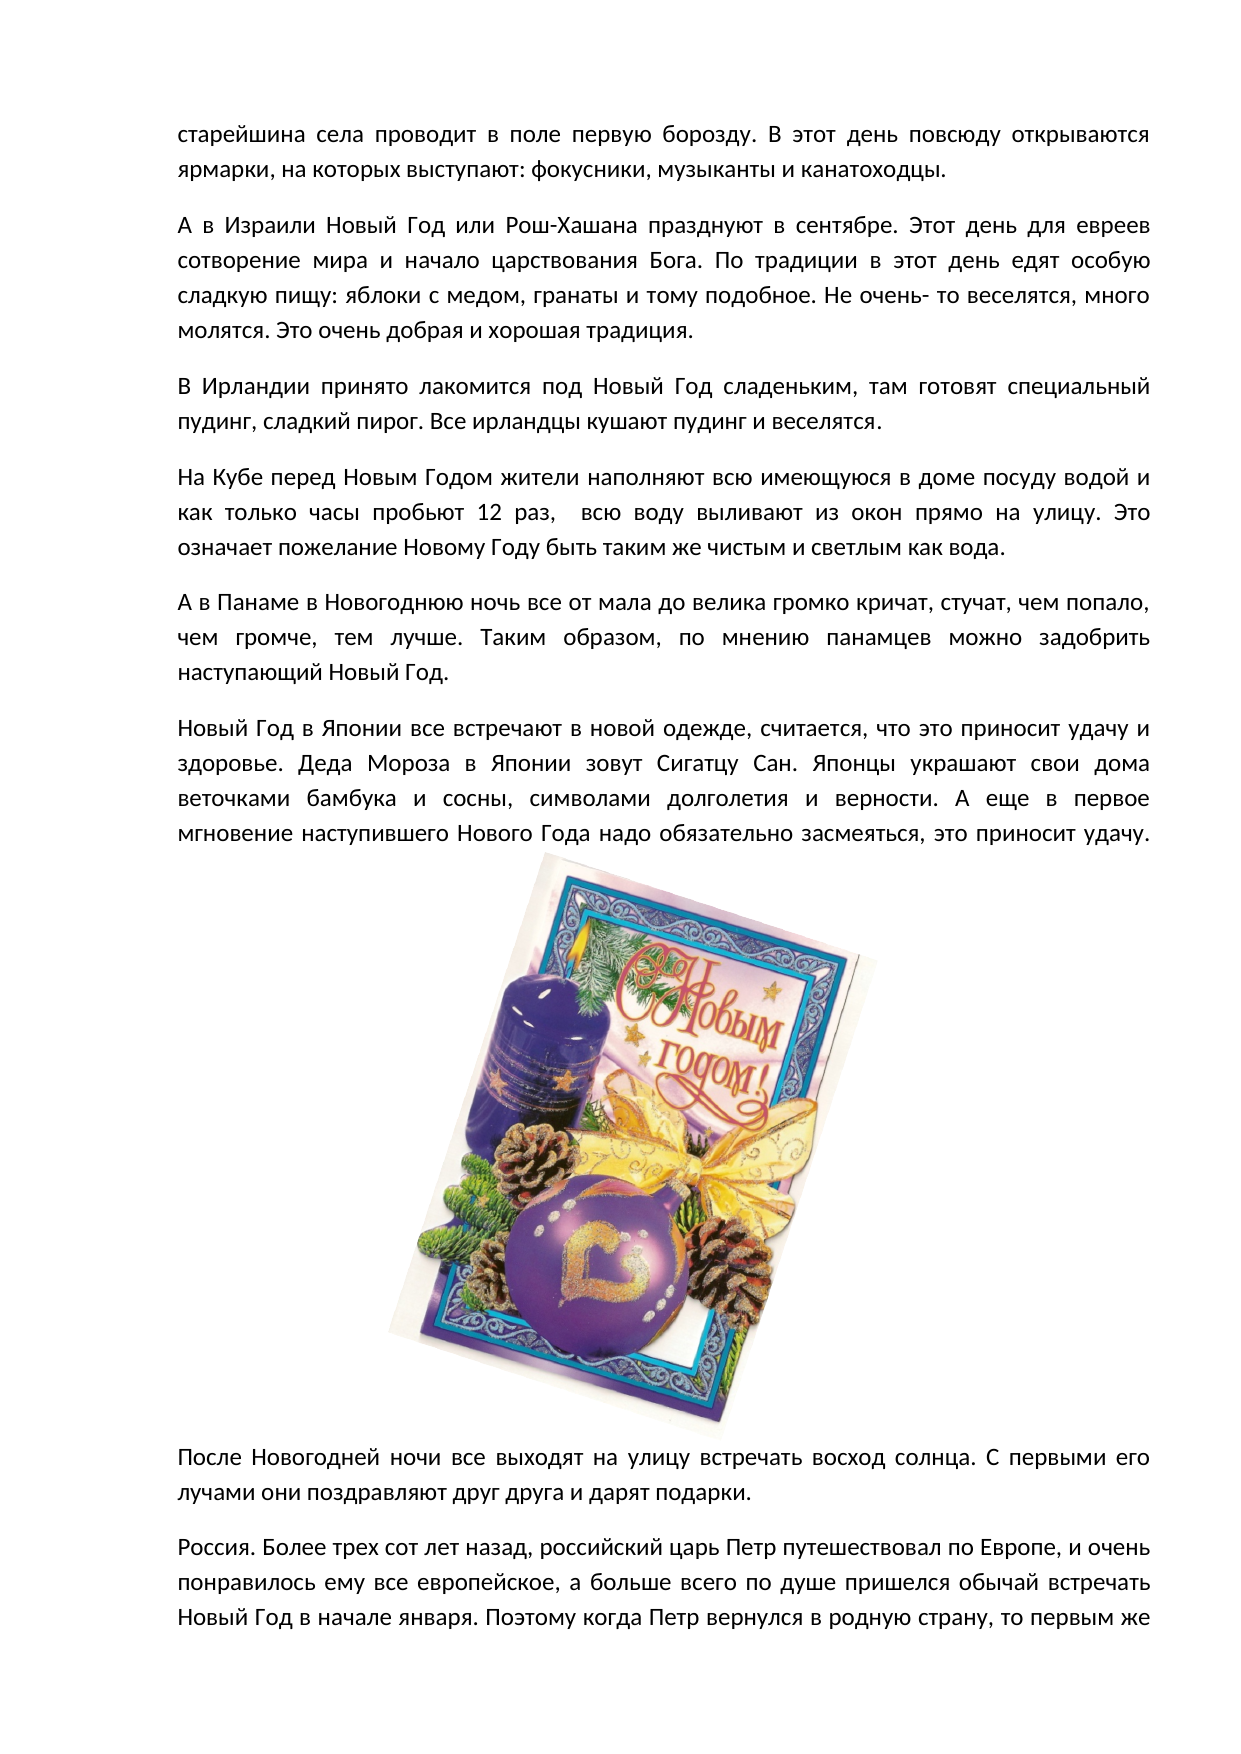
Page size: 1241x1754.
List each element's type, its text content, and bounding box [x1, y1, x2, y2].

text А в Израили Новый Год или Рош-Хашана празднуют в сентябре. Этот день для евреев сотворение мира и начало царствования Бога. По традиции в этот день едят особую сладкую пищу: яблоки с медом, гранаты и тому подобное. Не очень- то веселятся, много молятся. Это очень добрая и хорошая традиция. [177, 209, 1152, 344]
text А в Панаме в Новогоднюю ночь все от мала до велика громко кричат, стучат, чем попало, чем громче, тем лучше. Таким образом, по мнению панамцев можно задобрить наступающий Новый Год. [177, 586, 1152, 687]
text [177, 1532, 1152, 1632]
picture [389, 853, 877, 1440]
text В Ирландии принято лакомится под Новый Год сладеньким, там готовят специальный пудинг, сладкий пирог. Все ирландцы кушают пудинг и веселятся. [177, 370, 1152, 435]
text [177, 118, 1152, 184]
text На Кубе перед Новым Годом жители наполняют всю имеющуюся в доме посуду водой и как только часы пробьют 12 раз, всю воду выливают из окон прямо на улицу. Это означает пожелание Новому Году быть таким же чистым и светлым как вода. [177, 461, 1152, 561]
